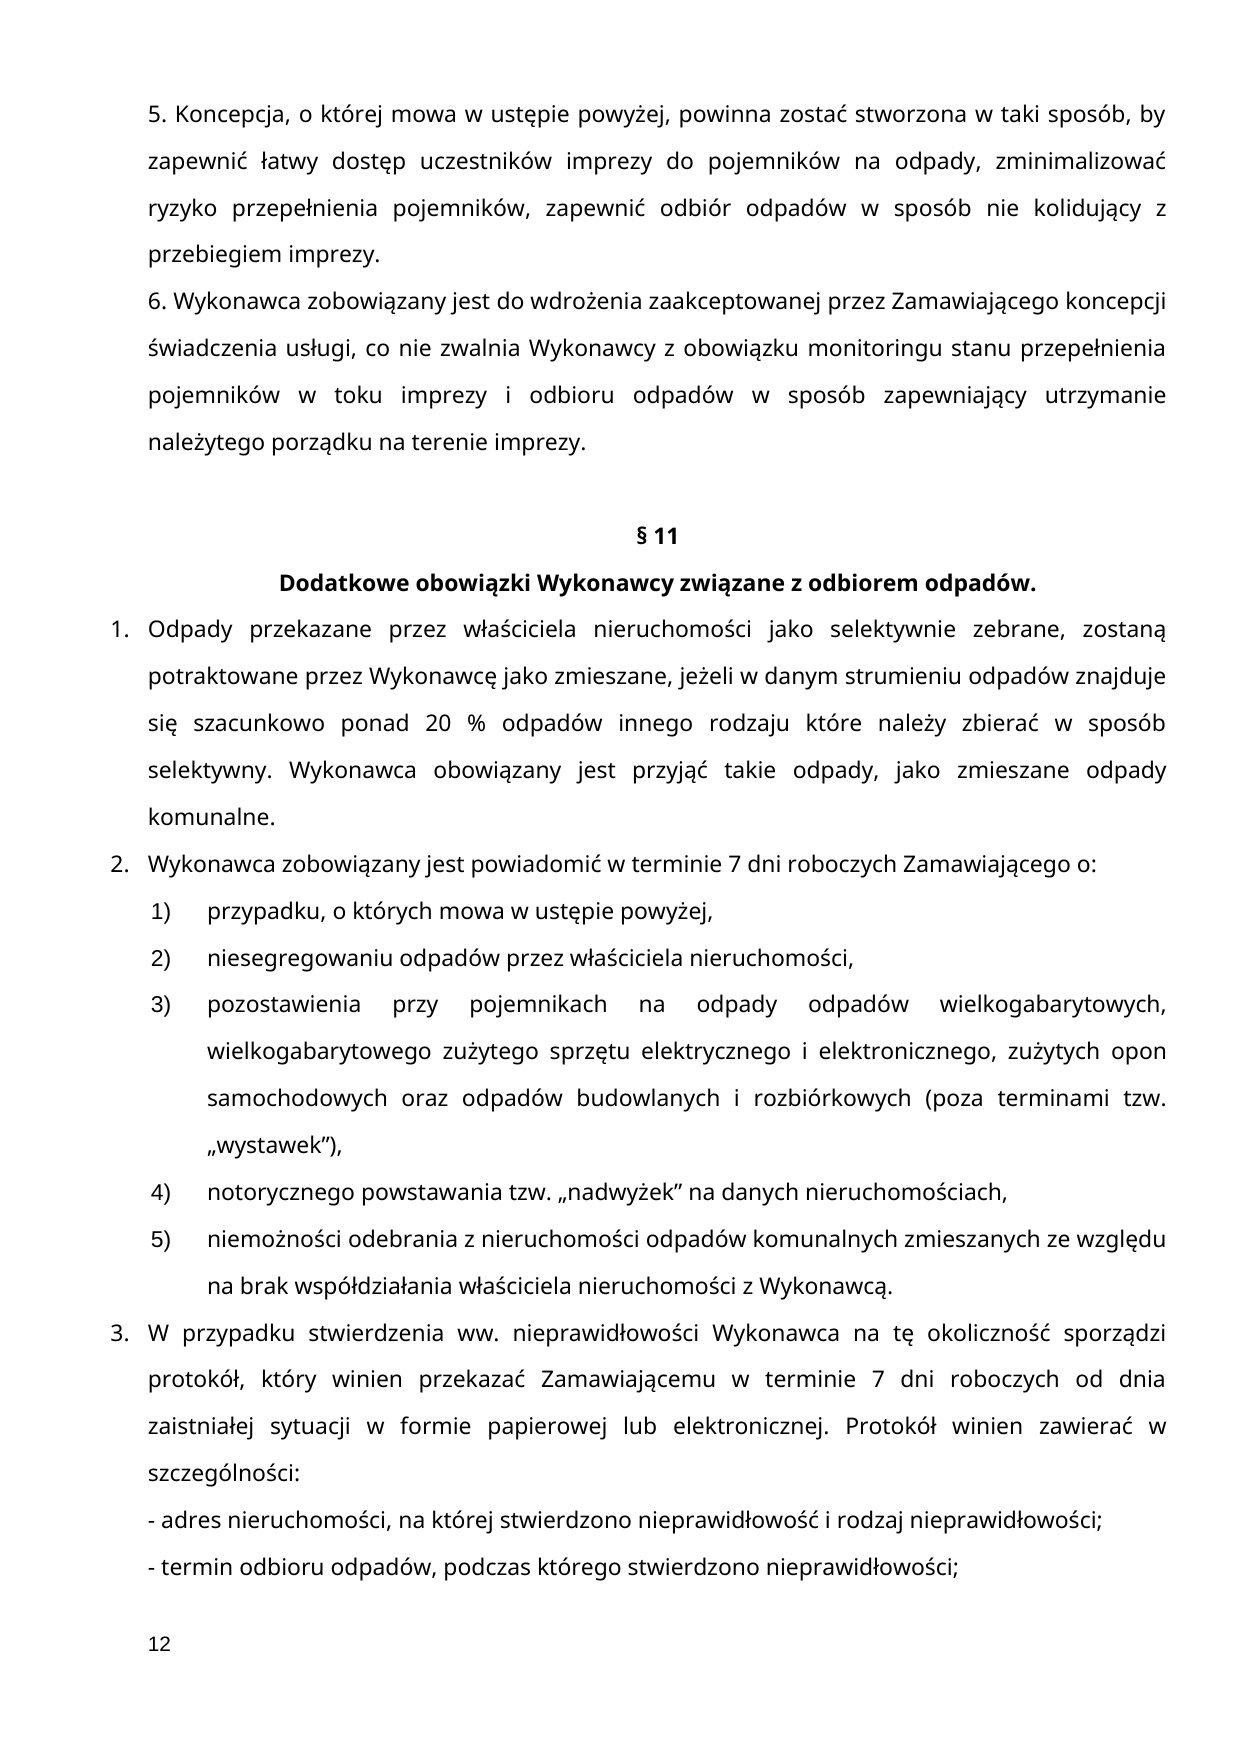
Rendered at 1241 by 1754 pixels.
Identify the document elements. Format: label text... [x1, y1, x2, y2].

list Wykonawca zobowiązany jest powiadomić w terminie 7 dni roboczych Zamawiającego o: [110, 848, 1168, 879]
list niesegregowaniu odpadów przez właściciela nieruchomości, [151, 942, 1168, 973]
list niemożności odebrania z nieruchomości odpadów komunalnych zmieszanych ze względu na brak współdziałania właściciela nieruchomości z Wykonawcą. [151, 1223, 1168, 1301]
list W przypadku stwierdzenia ww. nieprawidłowości Wykonawca na tę okoliczność sporządzi protokół, który winien przekazać Zamawiającemu w terminie 7 dni roboczych od dnia zaistniałej sytuacji w formie papierowej lub elektronicznej. Protokół winien zawierać w szczególności: [110, 1317, 1168, 1488]
text 5. Koncepcja, o której mowa w ustępie powyżej, powinna zostać stworzona w taki sposób, by zapewnić łatwy dostęp uczestników imprezy do pojemników na odpady, zminimalizować ryzyko przepełnienia pojemników, zapewnić odbiór odpadów w sposób nie kolidujący z przebiegiem imprezy. [148, 98, 1168, 270]
list Odpady przekazane przez właściciela nieruchomości jako selektywnie zebrane, zostaną potraktowane przez Wykonawcę jako zmieszane, jeżeli w danym strumieniu odpadów znajduje się szacunkowo ponad 20 % odpadów innego rodzaju które należy zbierać w sposób selektywny. Wykonawca obowiązany jest przyjąć takie odpady, jako zmieszane odpady komunalne. [110, 613, 1168, 832]
list notorycznego powstawania tzw. „nadwyżek” na danych nieruchomościach, [151, 1176, 1168, 1207]
text - termin odbioru odpadów, podczas którego stwierdzono nieprawidłowości; [148, 1551, 1168, 1582]
text § 11 [148, 520, 1168, 551]
text Dodatkowe obowiązki Wykonawcy związane z odbiorem odpadów. [148, 567, 1168, 598]
list pozostawienia przy pojemnikach na odpady odpadów wielkogabarytowych, wielkogabarytowego zużytego sprzętu elektrycznego i elektronicznego, zużytych opon samochodowych oraz odpadów budowlanych i rozbiórkowych (poza terminami tzw. „wystawek”), [151, 988, 1168, 1160]
text 6. Wykonawca zobowiązany jest do wdrożenia zaakceptowanej przez Zamawiającego koncepcji świadczenia usługi, co nie zwalnia Wykonawcy z obowiązku monitoringu stanu przepełnienia pojemników w toku imprezy i odbioru odpadów w sposób zapewniający utrzymanie należytego porządku na terenie imprezy. [148, 285, 1168, 457]
text - adres nieruchomości, na której stwierdzono nieprawidłowość i rodzaj nieprawidłowości; [148, 1504, 1168, 1535]
list przypadku, o których mowa w ustępie powyżej, [151, 895, 1168, 926]
